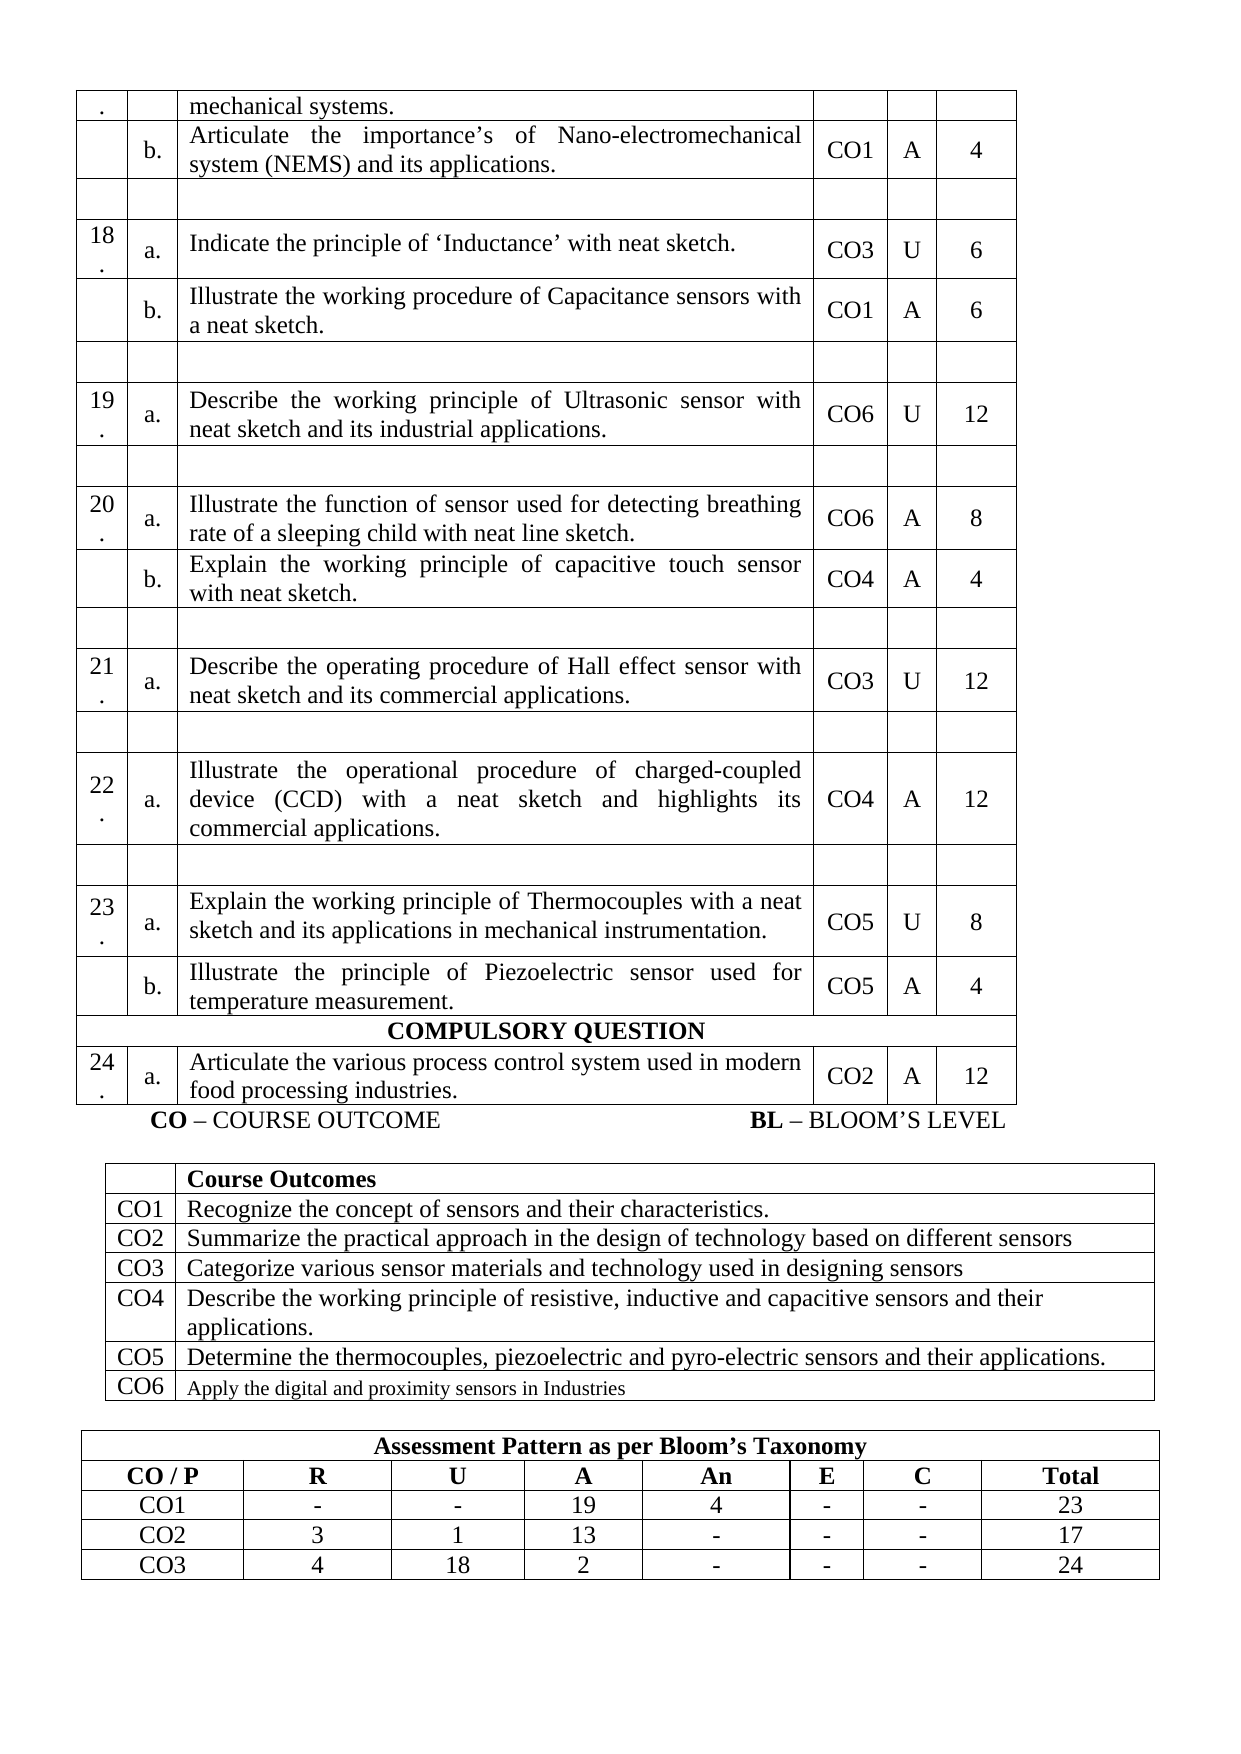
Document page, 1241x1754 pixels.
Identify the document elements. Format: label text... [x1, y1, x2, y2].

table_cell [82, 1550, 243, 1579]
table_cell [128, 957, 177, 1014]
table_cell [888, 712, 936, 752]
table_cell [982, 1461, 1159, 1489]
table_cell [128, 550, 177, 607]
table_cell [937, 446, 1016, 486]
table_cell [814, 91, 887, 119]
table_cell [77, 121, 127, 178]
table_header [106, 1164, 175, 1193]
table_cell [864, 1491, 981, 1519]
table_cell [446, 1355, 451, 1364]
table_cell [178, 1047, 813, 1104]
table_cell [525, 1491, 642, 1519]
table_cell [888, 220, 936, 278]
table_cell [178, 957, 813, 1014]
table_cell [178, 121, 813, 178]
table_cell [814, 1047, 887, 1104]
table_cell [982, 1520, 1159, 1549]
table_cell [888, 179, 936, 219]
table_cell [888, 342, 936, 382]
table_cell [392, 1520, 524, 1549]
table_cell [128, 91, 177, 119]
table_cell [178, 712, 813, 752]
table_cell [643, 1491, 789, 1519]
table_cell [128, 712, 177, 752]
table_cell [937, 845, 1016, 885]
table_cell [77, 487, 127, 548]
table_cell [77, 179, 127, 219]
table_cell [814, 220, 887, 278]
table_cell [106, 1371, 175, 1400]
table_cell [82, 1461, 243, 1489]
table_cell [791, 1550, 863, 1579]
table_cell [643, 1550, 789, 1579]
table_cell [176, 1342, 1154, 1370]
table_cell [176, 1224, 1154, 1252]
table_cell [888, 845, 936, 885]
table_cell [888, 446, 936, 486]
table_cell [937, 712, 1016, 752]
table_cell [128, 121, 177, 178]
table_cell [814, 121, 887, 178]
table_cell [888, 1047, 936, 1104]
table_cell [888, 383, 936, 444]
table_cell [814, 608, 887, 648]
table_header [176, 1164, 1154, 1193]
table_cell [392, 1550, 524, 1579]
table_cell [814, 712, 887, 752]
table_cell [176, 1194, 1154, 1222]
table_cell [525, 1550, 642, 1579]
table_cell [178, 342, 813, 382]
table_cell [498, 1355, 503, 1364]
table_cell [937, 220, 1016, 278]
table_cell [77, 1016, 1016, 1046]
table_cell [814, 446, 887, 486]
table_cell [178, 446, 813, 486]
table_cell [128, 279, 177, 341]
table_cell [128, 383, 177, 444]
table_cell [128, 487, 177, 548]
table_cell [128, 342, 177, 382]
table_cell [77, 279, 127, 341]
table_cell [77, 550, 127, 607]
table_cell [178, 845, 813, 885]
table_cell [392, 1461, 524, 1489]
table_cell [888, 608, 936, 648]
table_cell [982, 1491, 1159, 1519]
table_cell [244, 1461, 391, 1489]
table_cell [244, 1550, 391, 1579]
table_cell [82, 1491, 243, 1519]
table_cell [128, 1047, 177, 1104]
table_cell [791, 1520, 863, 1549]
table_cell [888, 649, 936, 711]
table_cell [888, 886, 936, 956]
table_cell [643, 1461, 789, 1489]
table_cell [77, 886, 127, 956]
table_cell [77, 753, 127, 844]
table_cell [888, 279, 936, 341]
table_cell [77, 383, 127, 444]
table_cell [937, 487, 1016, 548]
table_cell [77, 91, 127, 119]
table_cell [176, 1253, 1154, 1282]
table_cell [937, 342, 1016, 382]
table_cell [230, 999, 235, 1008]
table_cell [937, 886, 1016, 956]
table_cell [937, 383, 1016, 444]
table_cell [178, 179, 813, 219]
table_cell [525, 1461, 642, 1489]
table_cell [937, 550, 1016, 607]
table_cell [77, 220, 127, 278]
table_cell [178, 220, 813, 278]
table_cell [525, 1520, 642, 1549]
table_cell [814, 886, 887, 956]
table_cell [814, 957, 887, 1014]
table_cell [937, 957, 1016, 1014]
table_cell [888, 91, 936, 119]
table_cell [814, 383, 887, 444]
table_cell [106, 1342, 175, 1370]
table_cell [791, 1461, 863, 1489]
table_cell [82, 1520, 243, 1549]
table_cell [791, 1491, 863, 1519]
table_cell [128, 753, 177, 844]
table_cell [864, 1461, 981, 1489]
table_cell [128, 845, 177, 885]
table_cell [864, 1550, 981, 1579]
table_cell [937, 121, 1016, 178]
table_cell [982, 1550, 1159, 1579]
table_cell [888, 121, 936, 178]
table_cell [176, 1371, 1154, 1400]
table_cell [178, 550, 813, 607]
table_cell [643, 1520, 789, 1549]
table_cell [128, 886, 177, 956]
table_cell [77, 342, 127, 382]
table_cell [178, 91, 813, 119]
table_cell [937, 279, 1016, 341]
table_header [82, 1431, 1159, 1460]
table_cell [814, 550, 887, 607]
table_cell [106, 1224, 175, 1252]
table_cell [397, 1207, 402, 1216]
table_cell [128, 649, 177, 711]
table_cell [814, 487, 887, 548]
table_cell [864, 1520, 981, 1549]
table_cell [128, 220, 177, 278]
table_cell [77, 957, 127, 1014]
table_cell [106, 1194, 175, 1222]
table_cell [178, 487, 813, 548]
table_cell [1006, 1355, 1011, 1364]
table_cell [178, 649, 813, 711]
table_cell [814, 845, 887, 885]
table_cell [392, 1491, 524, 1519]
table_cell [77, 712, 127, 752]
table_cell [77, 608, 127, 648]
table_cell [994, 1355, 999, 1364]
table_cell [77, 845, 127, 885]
text CO – COURSE OUTCOME BL – BLOOM’S LEVEL [150, 1105, 1090, 1134]
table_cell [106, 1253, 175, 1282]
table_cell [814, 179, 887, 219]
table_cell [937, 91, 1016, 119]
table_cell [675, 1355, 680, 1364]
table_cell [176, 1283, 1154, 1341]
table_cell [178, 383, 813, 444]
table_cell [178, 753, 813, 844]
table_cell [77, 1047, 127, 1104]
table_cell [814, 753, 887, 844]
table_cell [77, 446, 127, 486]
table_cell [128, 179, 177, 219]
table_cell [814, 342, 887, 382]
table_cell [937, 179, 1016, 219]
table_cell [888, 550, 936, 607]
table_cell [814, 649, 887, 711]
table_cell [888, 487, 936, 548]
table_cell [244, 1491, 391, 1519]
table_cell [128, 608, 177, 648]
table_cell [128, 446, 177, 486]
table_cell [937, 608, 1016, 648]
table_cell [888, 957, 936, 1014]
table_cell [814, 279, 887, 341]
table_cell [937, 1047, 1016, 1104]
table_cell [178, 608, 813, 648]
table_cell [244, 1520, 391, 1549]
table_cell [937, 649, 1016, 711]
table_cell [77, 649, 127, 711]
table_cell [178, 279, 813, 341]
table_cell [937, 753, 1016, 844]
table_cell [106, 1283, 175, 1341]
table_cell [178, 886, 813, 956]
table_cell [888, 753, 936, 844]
